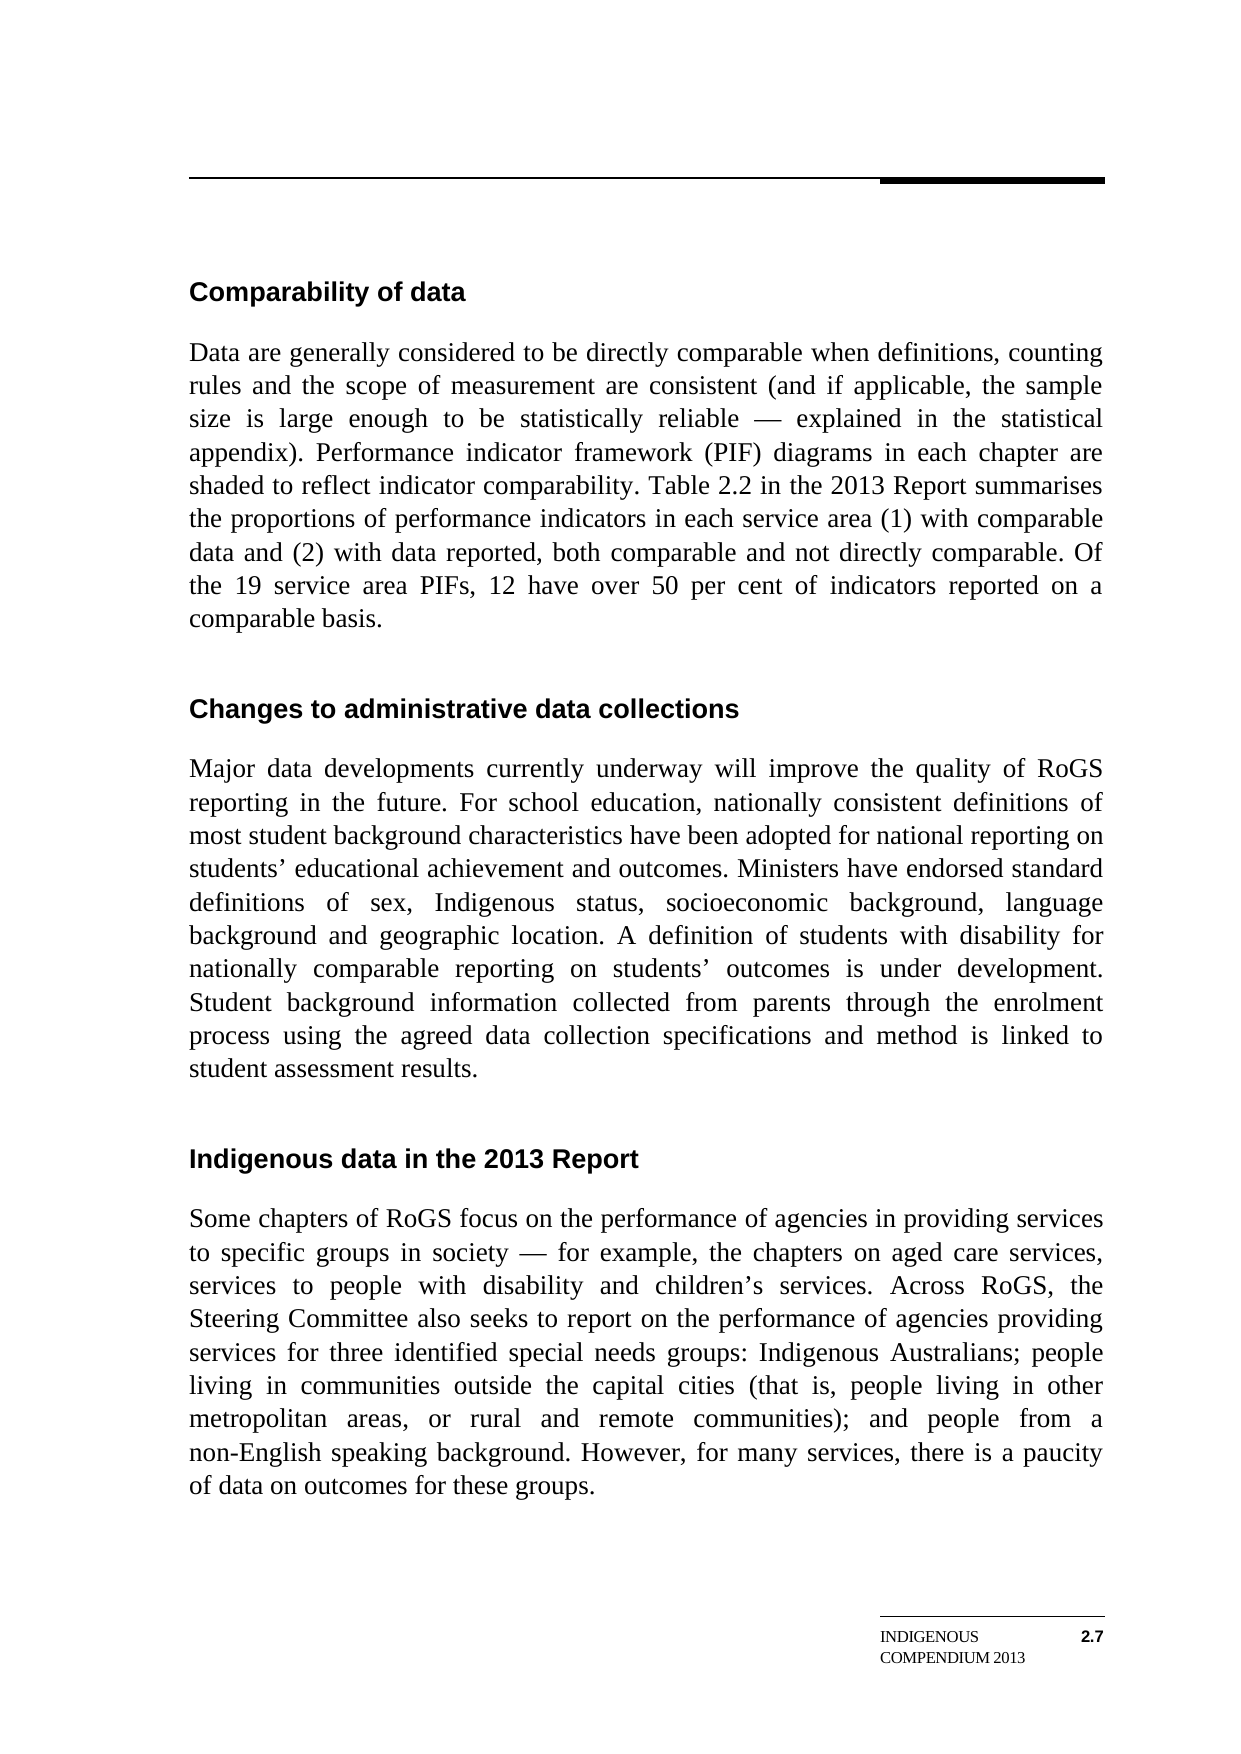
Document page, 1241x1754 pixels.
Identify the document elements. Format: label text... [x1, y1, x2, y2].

subtitle Changes to administrative data collections [189, 692, 1104, 725]
text Data are generally considered to be directly comparable when definitions, counting rules and the scope of measurement are consistent (and if applicable, the sample size is large enough to be statistically reliable — explained in the statistical appendix). Performance indicator framework (PIF) diagrams in each chapter are shaded to reflect indicator comparability. Table 2.2 in the 2013 Report summarises the proportions of performance indicators in each service area (1) with comparable data and (2) with data reported, both comparable and not directly comparable. Of the 19 service area PIFs, 12 have over 50 per cent of indicators reported on a comparable basis. [189, 333, 1104, 633]
text Major data developments currently underway will improve the quality of RoGS reporting in the future. For school education, nationally consistent definitions of most student background characteristics have been adopted for national reporting on students’ educational achievement and outcomes. Ministers have endorsed standard definitions of sex, Indigenous status, socioeconomic background, language background and geographic location. A definition of students with disability for nationally comparable reporting on students’ outcomes is under development. Student background information collected from parents through the enrolment process using the agreed data collection specifications and method is linked to student assessment results. [189, 750, 1104, 1083]
subtitle Indigenous data in the 2013 Report [189, 1142, 1104, 1175]
subtitle Comparability of data [189, 275, 1104, 308]
text Some chapters of RoGS focus on the performance of agencies in providing services to specific groups in society — for example, the chapters on aged care services, services to people with disability and children’s services. Across RoGS, the Steering Committee also seeks to report on the performance of agencies providing services for three identified special needs groups: Indigenous Australians; people living in communities outside the capital cities (that is, people living in other metropolitan areas, or rural and remote communities); and people from a non-English speaking background. However, for many services, there is a paucity of data on outcomes for these groups. [189, 1200, 1104, 1500]
